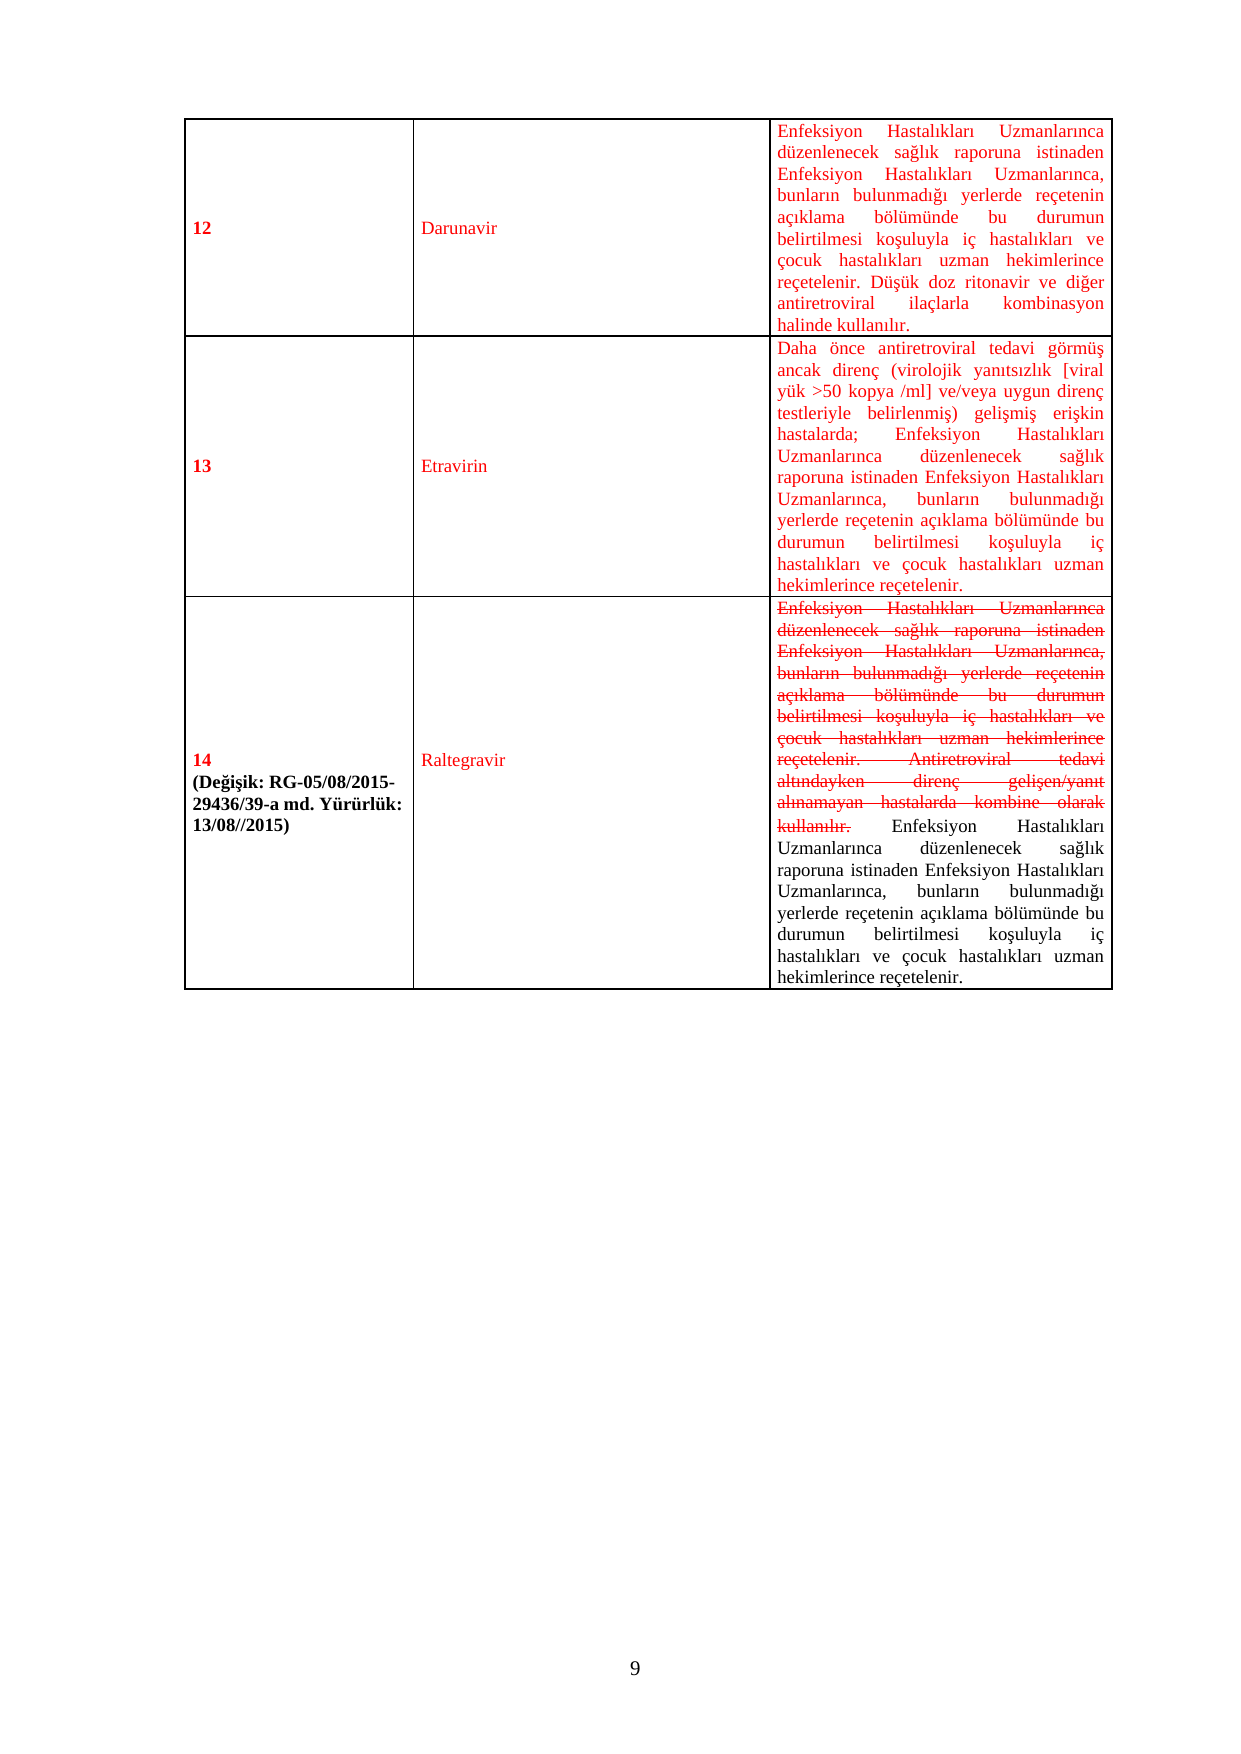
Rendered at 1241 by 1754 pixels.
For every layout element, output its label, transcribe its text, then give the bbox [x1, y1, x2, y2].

table_cell 13 [186, 337, 413, 596]
table_cell Darunavir [414, 120, 769, 335]
table_cell Daha önce antiretroviral tedavi görmüş ancak direnç (virolojik yanıtsızlık [viral yük >50 kopya /ml] ve/veya uygun direnç testleriyle belirlenmiş) gelişmiş erişkin hastalarda; Enfeksiyon Hastalıkları Uzmanlarınca düzenlenecek sağlık raporuna istinaden Enfeksiyon Hastalıkları Uzmanlarınca, bunların bulunmadığı yerlerde reçetenin açıklama bölümünde bu durumun belirtilmesi koşuluyla iç hastalıkları ve çocuk hastalıkları uzman hekimlerince reçetelenir. [771, 337, 1111, 596]
table_cell Etravirin [414, 337, 769, 596]
table_cell 14 (Değişik: RG-05/08/2015-29436/39-a md. Yürürlük: 13/08//2015) [186, 597, 413, 988]
table_cell Enfeksiyon Hastalıkları Uzmanlarınca düzenlenecek sağlık raporuna istinaden Enfeksiyon Hastalıkları Uzmanlarınca, bunların bulunmadığı yerlerde reçetenin açıklama bölümünde bu durumun belirtilmesi koşuluyla iç hastalıkları ve çocuk hastalıkları uzman hekimlerince reçetelenir. Antiretroviral tedavi altındayken direnç gelişen/yanıt alınamayan hastalarda kombine olarak kullanılır. Enfeksiyon Hastalıkları Uzmanlarınca düzenlenecek sağlık raporuna istinaden Enfeksiyon Hastalıkları Uzmanlarınca, bunların bulunmadığı yerlerde reçetenin açıklama bölümünde bu durumun belirtilmesi koşuluyla iç hastalıkları ve çocuk hastalıkları uzman hekimlerince reçetelenir. [771, 597, 1111, 988]
table_cell Raltegravir [414, 597, 769, 988]
table_cell Enfeksiyon Hastalıkları Uzmanlarınca düzenlenecek sağlık raporuna istinaden Enfeksiyon Hastalıkları Uzmanlarınca, bunların bulunmadığı yerlerde reçetenin açıklama bölümünde bu durumun belirtilmesi koşuluyla iç hastalıkları ve çocuk hastalıkları uzman hekimlerince reçetelenir. Düşük doz ritonavir ve diğer antiretroviral ilaçlarla kombinasyon halinde kullanılır. [771, 120, 1111, 335]
table_cell 12 [186, 120, 413, 335]
